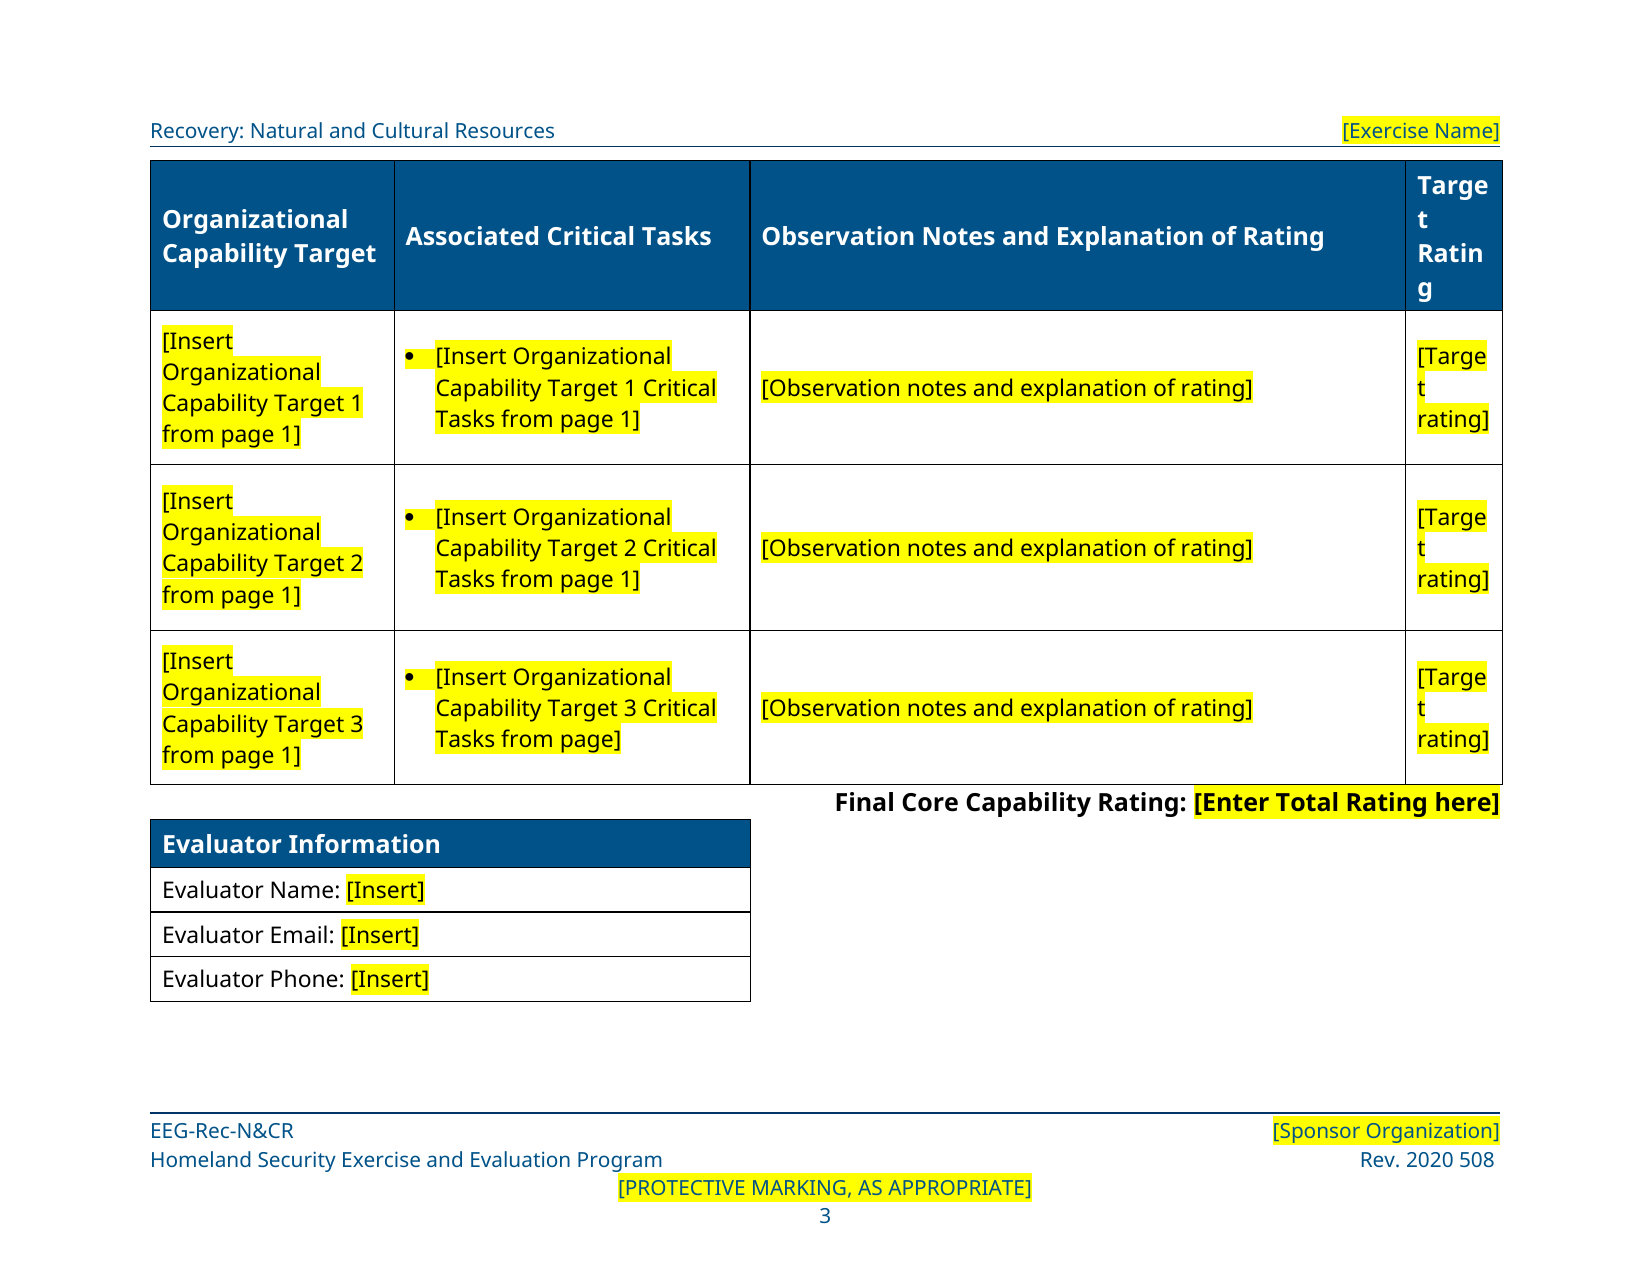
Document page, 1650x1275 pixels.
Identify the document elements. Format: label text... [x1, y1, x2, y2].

table_cell Evaluator Email: [Insert] [151, 913, 750, 956]
table_cell [Observation notes and explanation of rating] [751, 311, 1405, 463]
table_cell Evaluator Name: [Insert] [151, 868, 750, 911]
table_header Target Rating [1406, 161, 1502, 310]
table_cell [Target rating] [1406, 631, 1502, 784]
table_cell [Insert Organizational Capability Target 2 from page 1] [151, 465, 394, 630]
table_cell [Insert Organizational Capability Target 3 from page 1] [151, 631, 394, 784]
table_cell [Observation notes and explanation of rating] [751, 465, 1405, 630]
table_cell [Insert Organizational Capability Target 3 Critical Tasks from page] [395, 631, 749, 784]
table_cell [Target rating] [1406, 465, 1502, 630]
table_cell [Insert Organizational Capability Target 1 Critical Tasks from page 1] [395, 311, 749, 463]
table_header Observation Notes and Explanation of Rating [751, 161, 1405, 310]
table_header Associated Critical Tasks [395, 161, 749, 310]
table_header Organizational Capability Target [151, 161, 394, 310]
table_cell [Target rating] [1406, 311, 1502, 463]
table_cell [Observation notes and explanation of rating] [751, 631, 1405, 784]
table_header Evaluator Information [151, 820, 750, 867]
table_cell [Insert Organizational Capability Target 2 Critical Tasks from page 1] [395, 465, 749, 630]
text Final Core Capability Rating: [Enter Total Rating here] [150, 785, 1194, 819]
table_cell [Insert Organizational Capability Target 1 from page 1] [151, 311, 394, 463]
table_cell Evaluator Phone: [Insert] [151, 957, 750, 1001]
